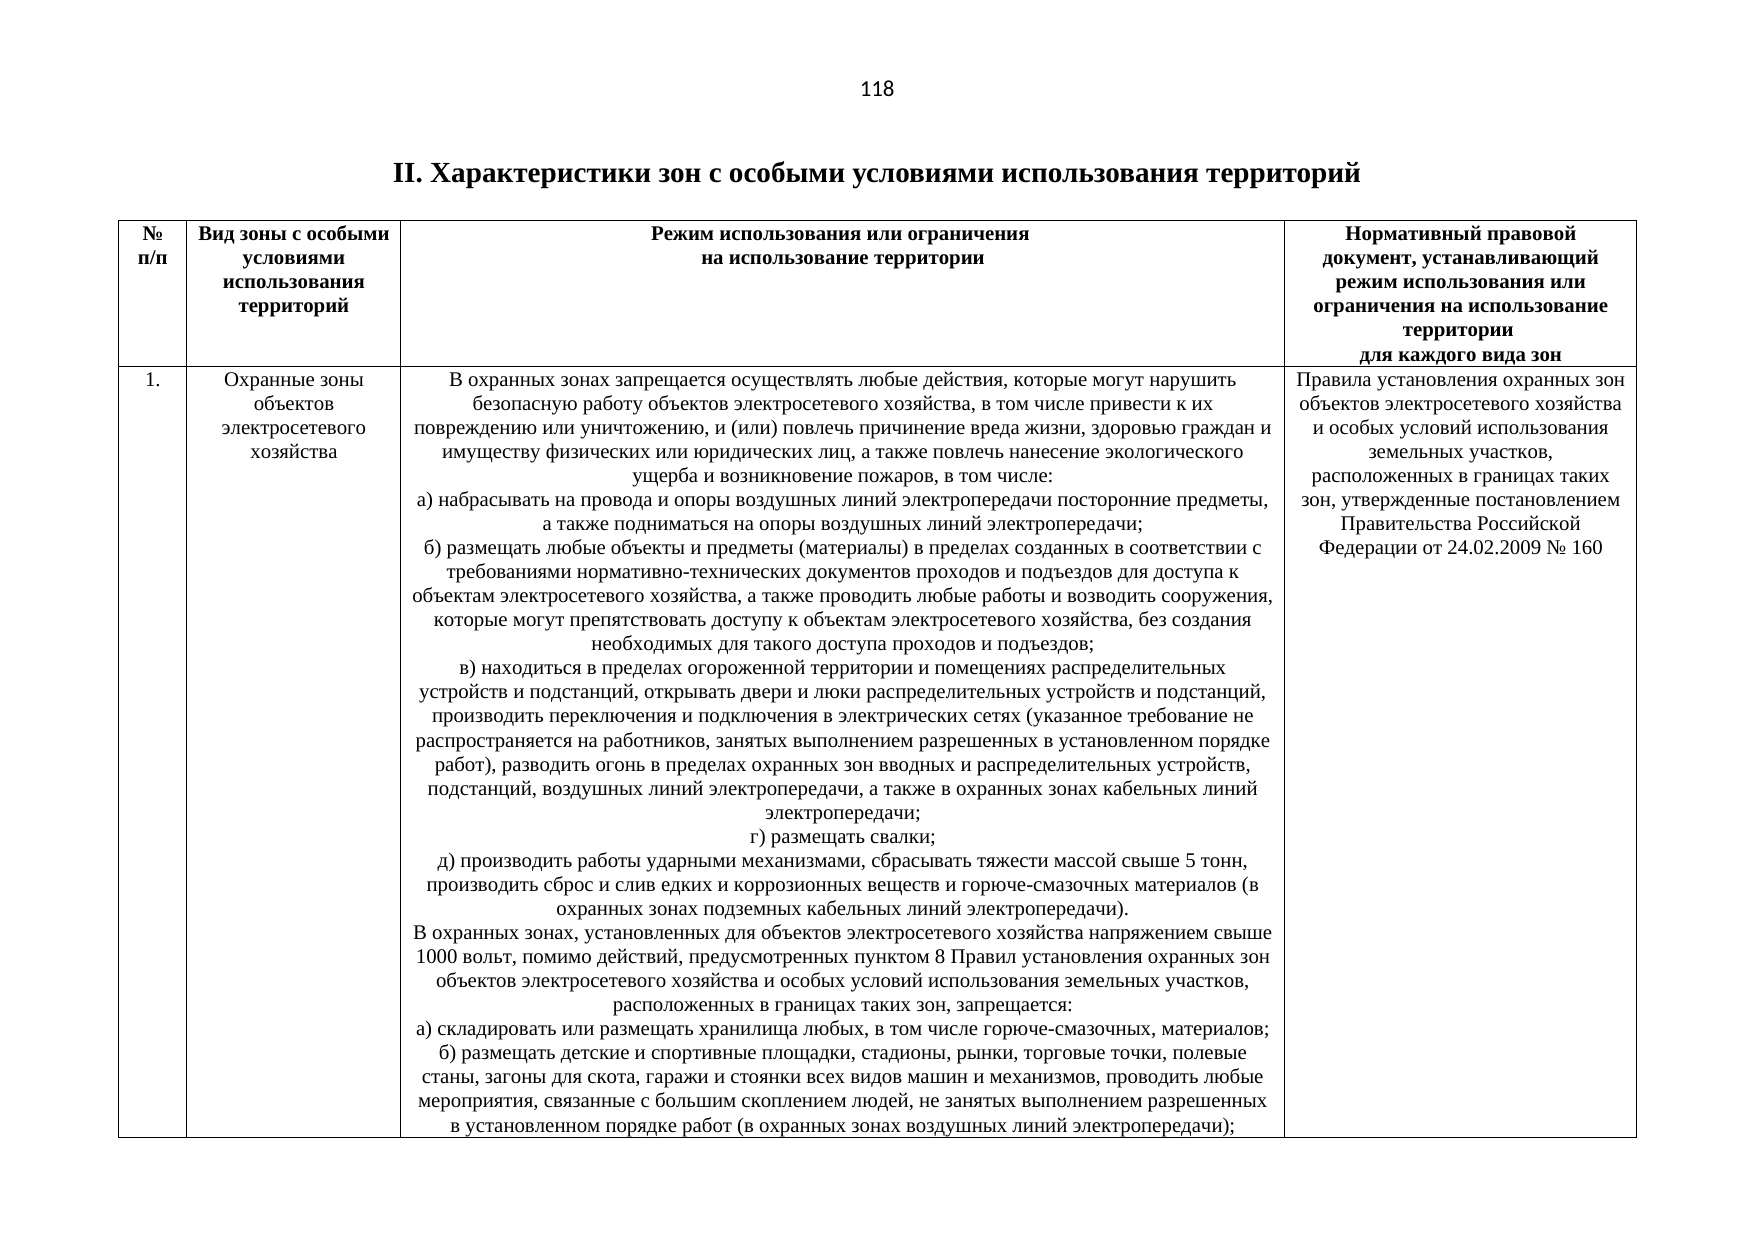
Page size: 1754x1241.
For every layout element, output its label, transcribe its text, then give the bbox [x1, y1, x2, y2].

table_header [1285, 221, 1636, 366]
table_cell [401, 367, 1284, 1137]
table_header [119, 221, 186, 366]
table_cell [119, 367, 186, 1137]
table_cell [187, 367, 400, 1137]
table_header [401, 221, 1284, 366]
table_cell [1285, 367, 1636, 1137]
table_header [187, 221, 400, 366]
subtitle II. Характеристики зон с особыми условиями использования территорий [118, 155, 1636, 188]
